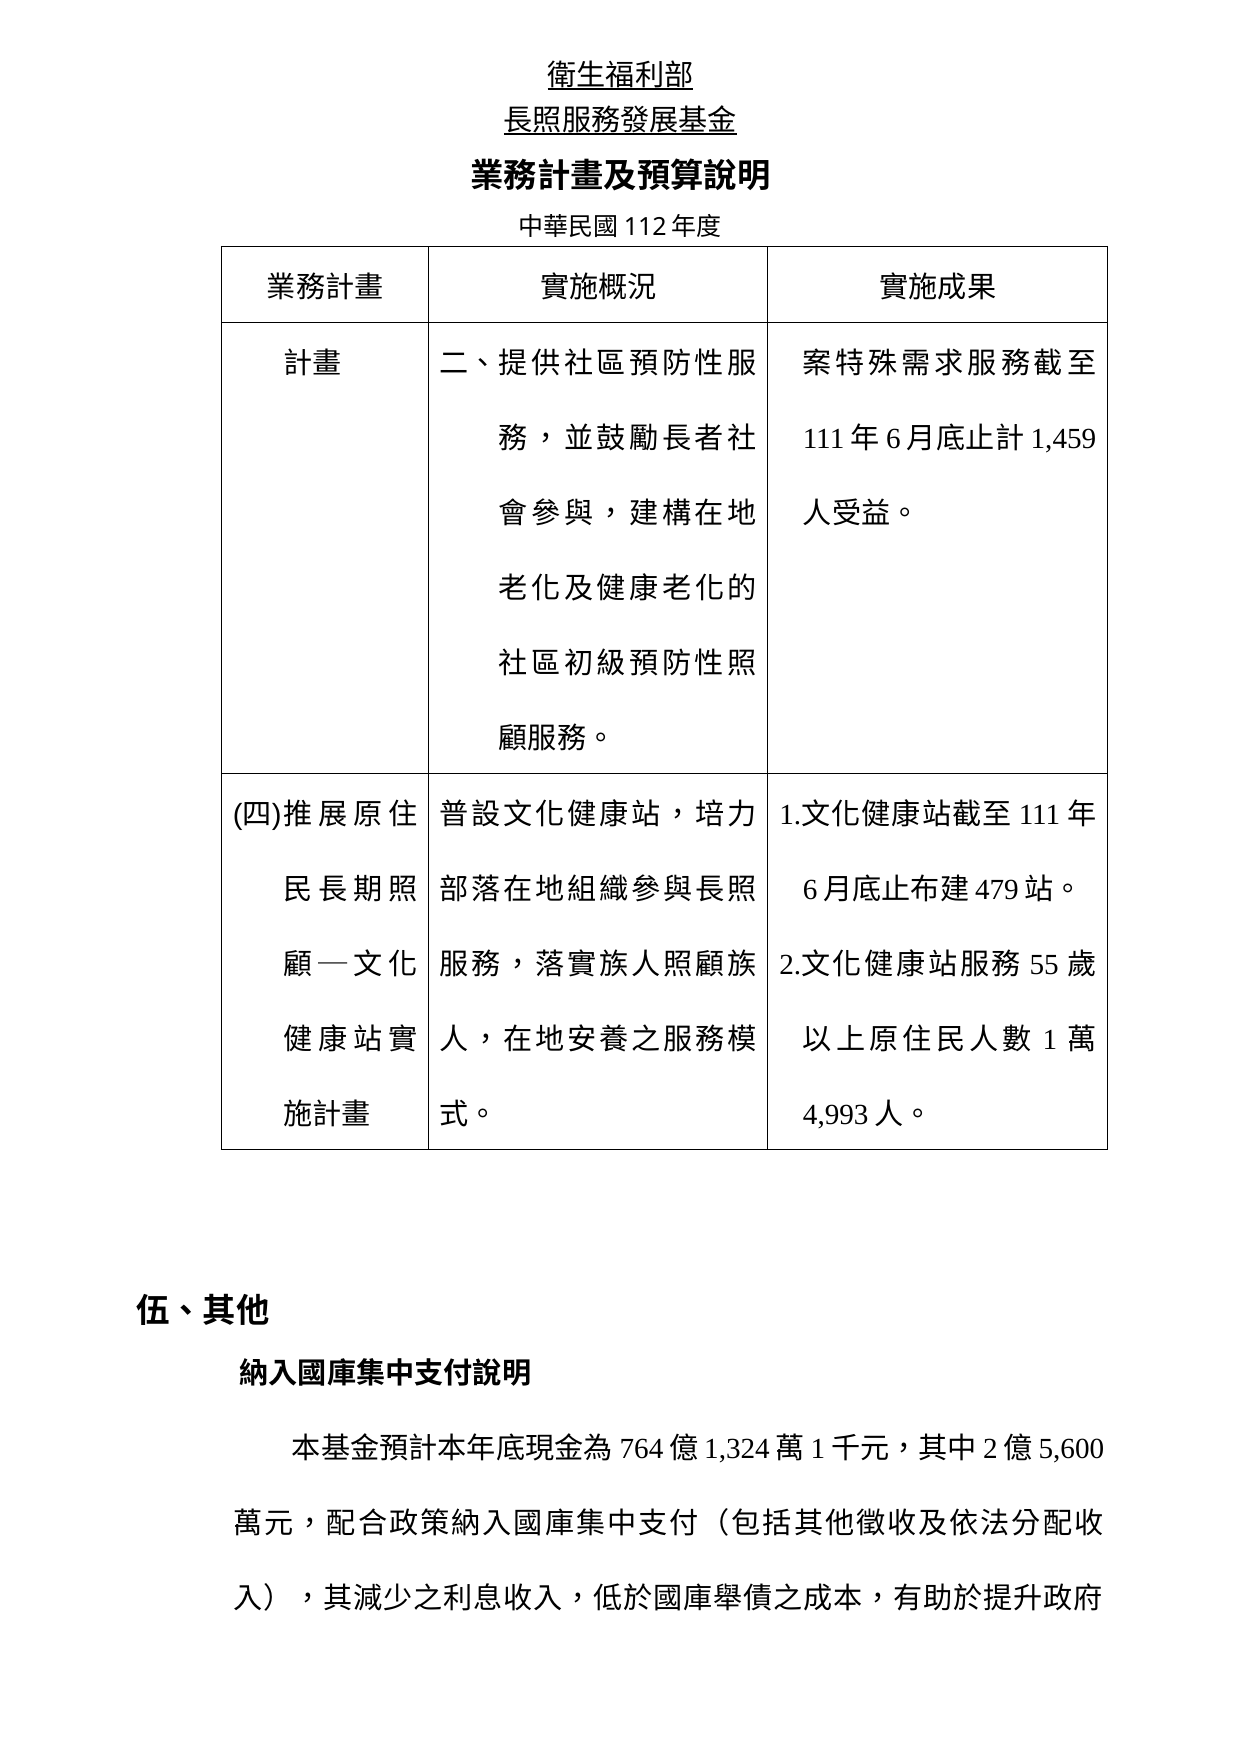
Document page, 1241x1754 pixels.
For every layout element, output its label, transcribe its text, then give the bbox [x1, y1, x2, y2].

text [233, 1408, 1104, 1633]
text 納入國庫集中支付說明 [239, 1333, 1104, 1408]
table_header 實施成果 [768, 247, 1107, 322]
table_header 業務計畫 [222, 247, 428, 322]
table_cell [429, 323, 767, 773]
table_cell 推展原住民長期照顧─文化健康站實施計畫 [222, 774, 428, 1149]
table_cell 機構及社區預防性照顧服務量能提升計畫 [222, 323, 428, 773]
table_cell 普設文化健康站，培力部落在地組織參與長照服務，落實族人照顧族人，在地安養之服務模式。 [429, 774, 767, 1149]
table_cell 文化健康站截至111年6月底止布建479站。 文化健康站服務55歲以上原住民人數1萬4,993人。 [768, 774, 1107, 1149]
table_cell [768, 323, 1107, 773]
text 伍、其他 [136, 1279, 1104, 1333]
table_header 實施概況 [429, 247, 767, 322]
